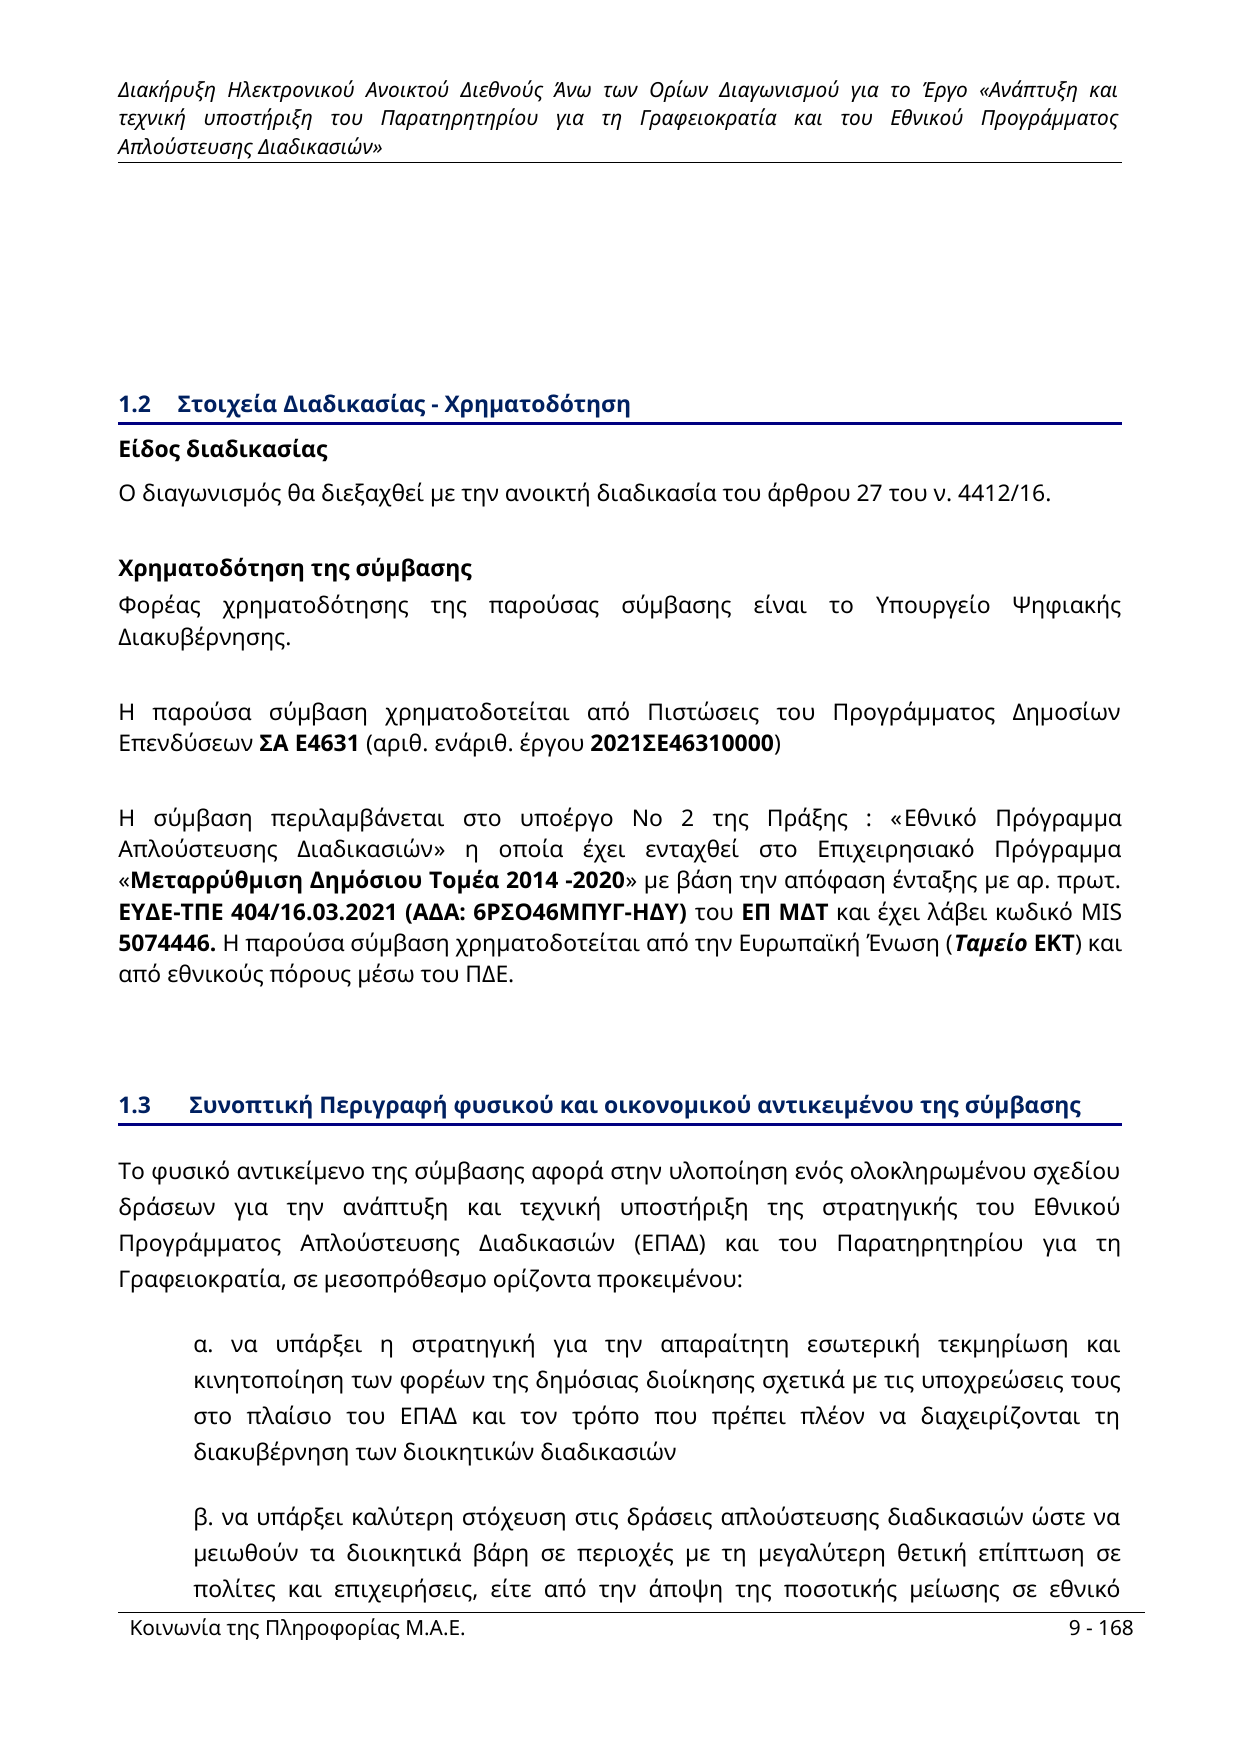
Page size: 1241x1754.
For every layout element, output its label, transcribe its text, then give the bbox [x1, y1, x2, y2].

text Ο διαγωνισμός θα διεξαχθεί με την ανοικτή διαδικασία του άρθρου 27 του ν. 4412/16. [118, 477, 1122, 508]
text Είδος διαδικασίας [118, 433, 1122, 464]
subtitle Στοιχεία Διαδικασίας - Χρηματοδότηση [118, 388, 1122, 422]
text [193, 1501, 1122, 1604]
text Το φυσικό αντικείμενο της σύμβασης αφορά στην υλοποίηση ενός ολοκληρωμένου σχεδίου δράσεων για την ανάπτυξη και τεχνική υποστήριξη της στρατηγικής του Εθνικού Προγράμματος Απλούστευσης Διαδικασιών (ΕΠΑΔ) και του Παρατηρητηρίου για τη Γραφειοκρατία, σε μεσοπρόθεσμο ορίζοντα προκειμένου: [118, 1155, 1122, 1294]
subtitle Συνοπτική Περιγραφή φυσικού και οικονομικού αντικειμένου της σύμβασης [118, 1089, 1122, 1123]
text Φορέας χρηματοδότησης της παρούσας σύμβασης είναι το Υπουργείο Ψηφιακής Διακυβέρνησης. [118, 589, 1122, 652]
text Η σύμβαση περιλαμβάνεται στο υποέργο Νο 2 της Πράξης : «Εθνικό Πρόγραμμα Απλούστευσης Διαδικασιών» η οποία έχει ενταχθεί στο Επιχειρησιακό Πρόγραμμα «Μεταρρύθμιση Δημόσιου Τομέα 2014 -2020» με βάση την απόφαση ένταξης με αρ. πρωτ. ΕΥΔΕ-ΤΠΕ 404/16.03.2021 (ΑΔΑ: 6ΡΣΟ46ΜΠΥΓ-ΗΔΥ) του ΕΠ ΜΔΤ και έχει λάβει κωδικό MIS 5074446. Η παρούσα σύμβαση χρηματοδοτείται από την Ευρωπαϊκή Ένωση (Ταμείο ΕΚΤ) και από εθνικούς πόρους μέσω του ΠΔΕ. [118, 802, 1122, 989]
text α. να υπάρξει η στρατηγική για την απαραίτητη εσωτερική τεκμηρίωση και κινητοποίηση των φορέων της δημόσιας διοίκησης σχετικά με τις υποχρεώσεις τους στο πλαίσιο του ΕΠΑΔ και τον τρόπο που πρέπει πλέον να διαχειρίζονται τη διακυβέρνηση των διοικητικών διαδικασιών [193, 1328, 1122, 1467]
text Η παρούσα σύμβαση χρηματοδοτείται από Πιστώσεις του Προγράμματος Δημοσίων Επενδύσεων ΣΑ Ε4631 (αριθ. ενάριθ. έργου 2021ΣΕ46310000) [118, 696, 1122, 758]
text Χρηματοδότηση της σύμβασης [118, 552, 1122, 583]
